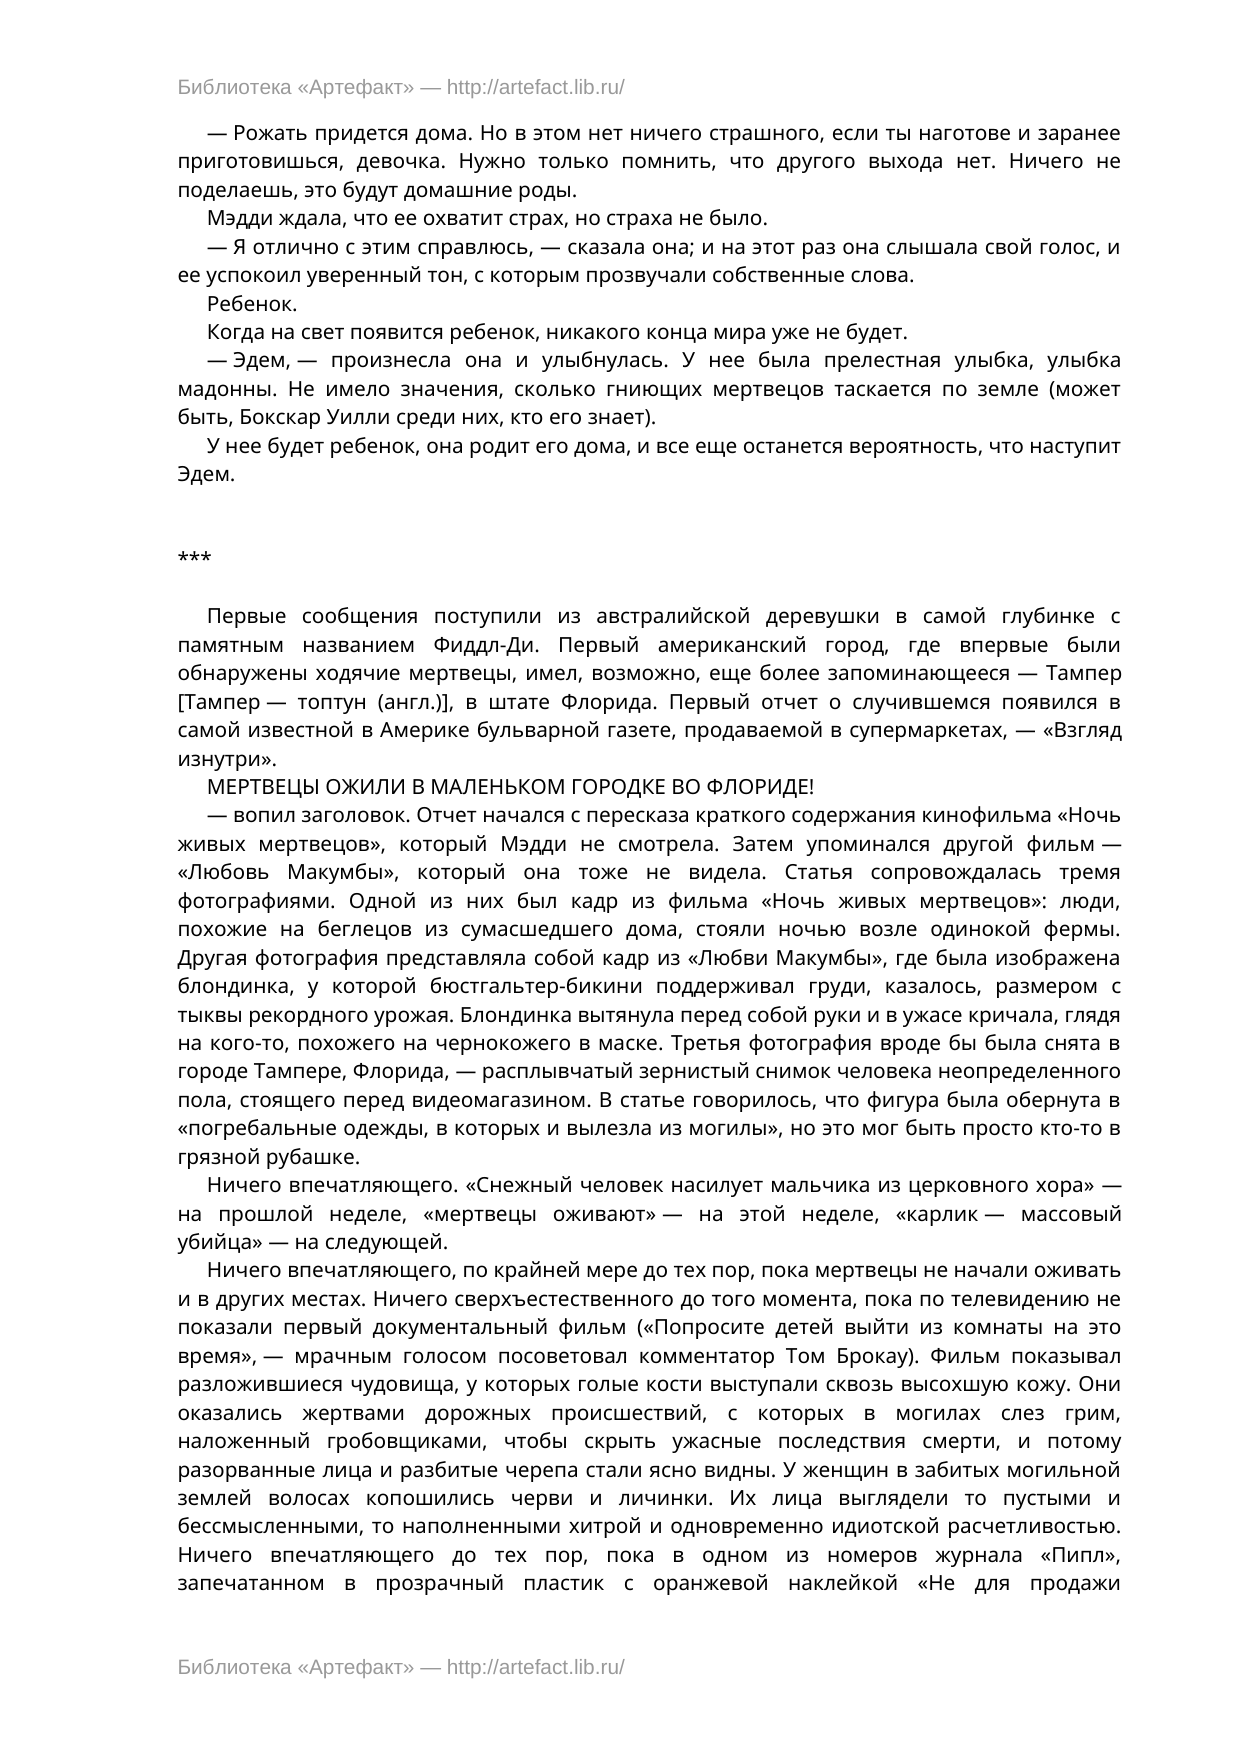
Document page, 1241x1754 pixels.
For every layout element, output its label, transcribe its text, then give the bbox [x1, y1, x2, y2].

text — вопил заголовок. Отчет начался с пересказа краткого содержания кинофильма «Ночь живых мертвецов», который Мэдди не смотрела. Затем упоминался другой фильм — «Любовь Макумбы», который она тоже не видела. Статья сопровождалась тремя фотографиями. Одной из них был кадр из фильма «Ночь живых мертвецов»: люди, похожие на беглецов из сумасшедшего дома, стояли ночью возле одинокой фермы. Другая фотография представляла собой кадр из «Любви Макумбы», где была изображена блондинка, у которой бюстгальтер-бикини поддерживал груди, казалось, размером с тыквы рекордного урожая. Блондинка вытянула перед собой руки и в ужасе кричала, глядя на кого-то, похожего на чернокожего в маске. Третья фотография вроде бы была снята в городе Тампере, Флорида, — расплывчатый зернистый снимок человека неопределенного пола, стоящего перед видеомагазином. В статье говорилось, что фигура была обернута в «погребальные одежды, в которых и вылезла из могилы», но это мог быть просто кто-то в грязной рубашке. [177, 801, 1122, 1170]
text Ребенок. [177, 289, 1122, 317]
text — Я отлично с этим справлюсь, — сказала она; и на этот раз она слышала свой голос, и ее успокоил уверенный тон, с которым прозвучали собственные слова. [177, 232, 1122, 289]
text Первые сообщения поступили из австралийской деревушки в самой глубинке с памятным названием Фиддл-Ди. Первый американский город, где впервые были обнаружены ходячие мертвецы, имел, возможно, еще более запоминающееся — Тампер [Тампер — топтун (англ.)], в штате Флорида. Первый отчет о случившемся появился в самой известной в Америке бульварной газете, продаваемой в супермаркетах, — «Взгляд изнутри». [177, 602, 1122, 772]
text *** [177, 545, 1122, 573]
text У нее будет ребенок, она родит его дома, и все еще останется вероятность, что наступит Эдем. [177, 431, 1122, 488]
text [177, 1256, 1122, 1597]
text МЕРТВЕЦЫ ОЖИЛИ В МАЛЕНЬКОМ ГОРОДКЕ ВО ФЛОРИДЕ! [177, 772, 1122, 801]
text — Рожать придется дома. Но в этом нет ничего страшного, если ты наготове и заранее приготовишься, девочка. Нужно только помнить, что другого выхода нет. Ничего не поделаешь, это будут домашние роды. [177, 118, 1122, 203]
text Когда на свет появится ребенок, никакого конца мира уже не будет. [177, 317, 1122, 346]
text Мэдди ждала, что ее охватит страх, но страха не было. [177, 203, 1122, 232]
text Ничего впечатляющего. «Снежный человек насилует мальчика из церковного хора» — на прошлой неделе, «мертвецы оживают» — на этой неделе, «карлик — массовый убийца» — на следующей. [177, 1170, 1122, 1256]
text — Эдем, — произнесла она и улыбнулась. У нее была прелестная улыбка, улыбка мадонны. Не имело значения, сколько гниющих мертвецов таскается по земле (может быть, Бокскар Уилли среди них, кто его знает). [177, 346, 1122, 431]
